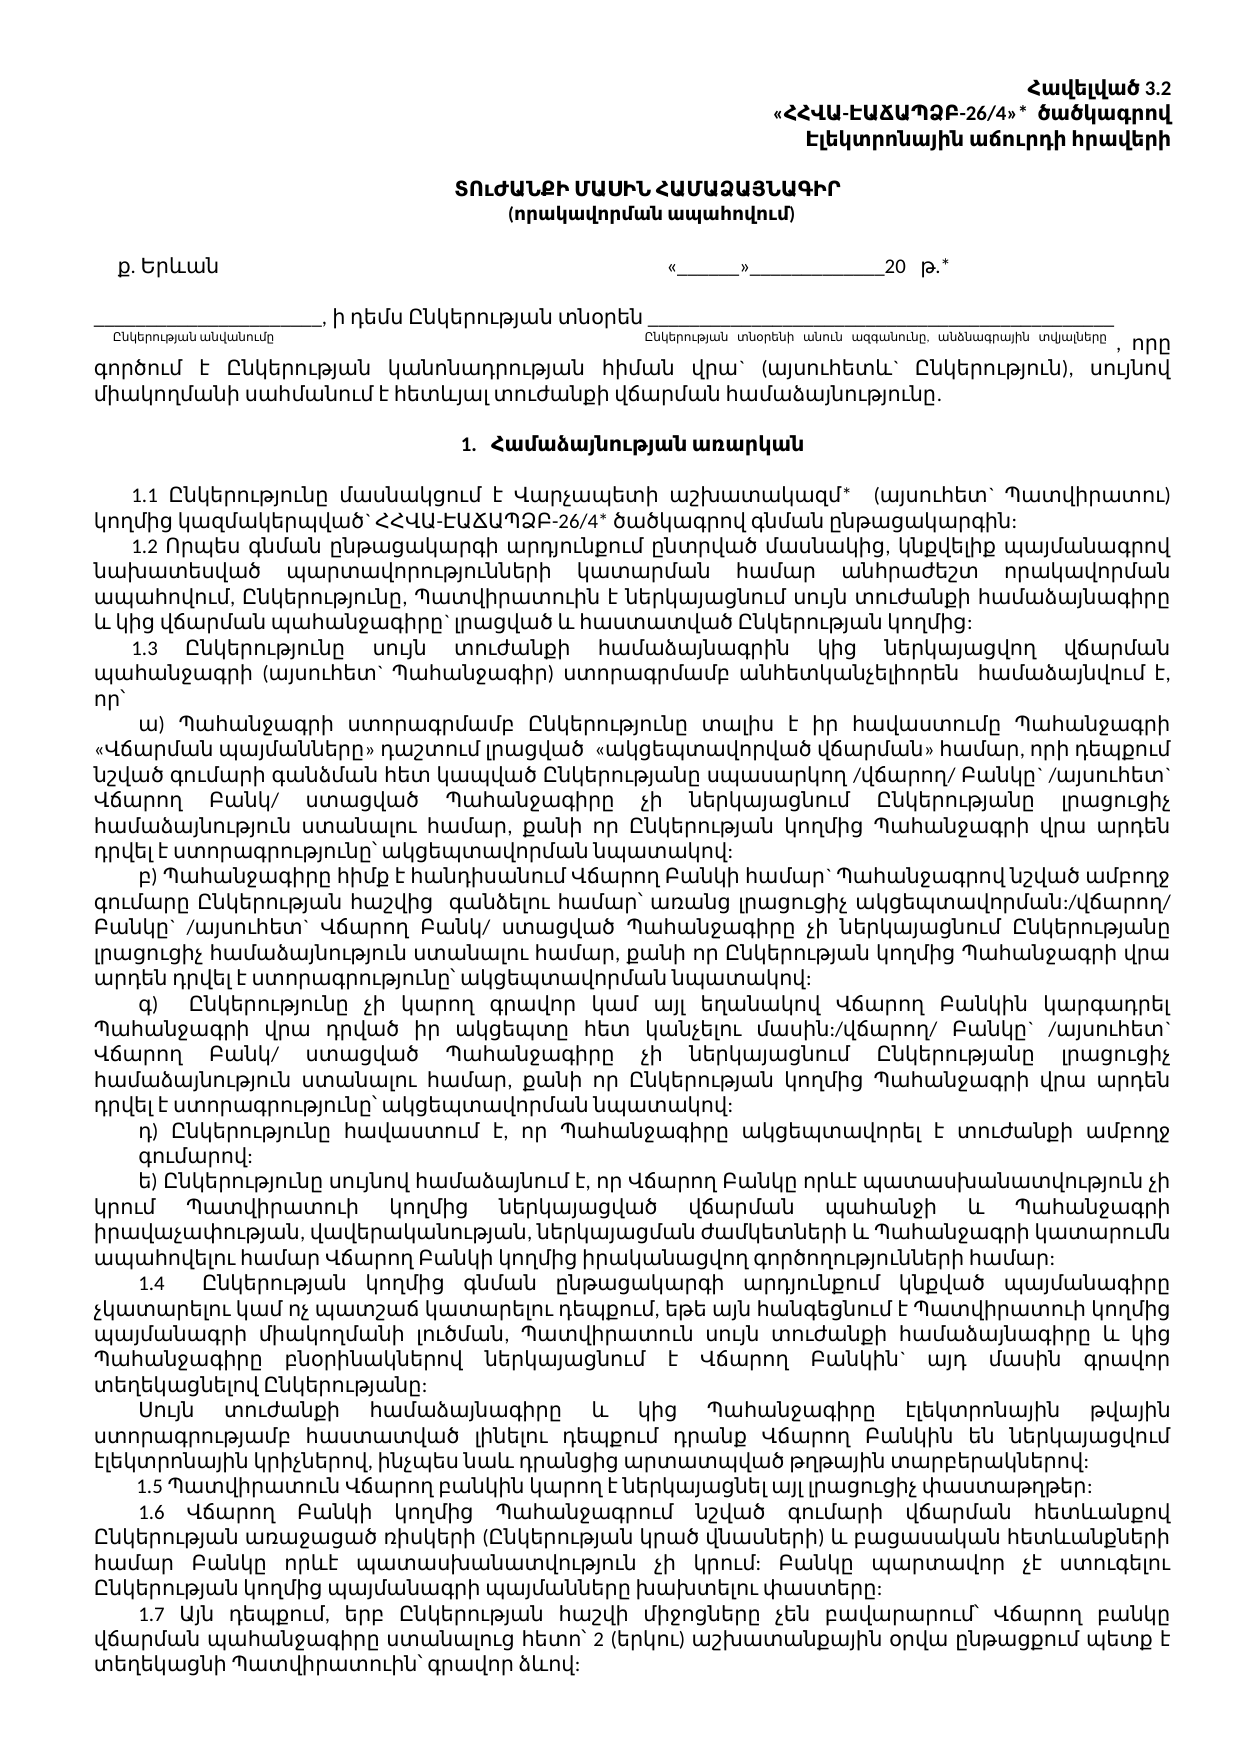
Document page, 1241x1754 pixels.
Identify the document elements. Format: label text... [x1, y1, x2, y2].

text Սույն տուժանքի համաձայնագիրը և կից Պահանջագիրը էլեկտրոնային թվային ստորագրությամբ հաստատված լինելու դեպքում դրանք Վճարող Բանկին են ներկայացվում էլեկտրոնային կրիչներով, ինչպես նաև դրանցից արտատպված թղթային տարբերակներով: [94, 1397, 1171, 1474]
text ե) Ընկերությունը սույնով համաձայնում է, որ Վճարող Բանկը որևէ պատասխանատվություն չի կրում Պատվիրատուի կողմից ներկայացված վճարման պահանջի և Պահանջագրի իրավաչափության, վավերականության, ներկայացման ժամկետների և Պահանջագրի կատարումն ապահովելու համար Վճարող Բանկի կողմից իրականացվող գործողությունների համար: [94, 1169, 1171, 1270]
text «ՀՀՎԱ-ԷԱՃԱՊՁԲ-26/4»* ծածկագրով [94, 100, 1171, 126]
text 1.1 Ընկերությունը մասնակցում է Վարչապետի աշխատակազմ* (այսուհետ` Պատվիրատու) կողմից կազմակերպված` ՀՀՎԱ-ԷԱՃԱՊՁԲ-26/4* ծածկագրով գնման ընթացակարգին: [94, 482, 1171, 533]
text ա) Պահանջագրի ստորագրմամբ Ընկերությունը տալիս է իր հավաստումը Պահանջագրի «Վճարման պայմանները» դաշտում լրացված «ակցեպտավորված վճարման» համար, որի դեպքում նշված գումարի գանձման հետ կապված Ընկերությանը սպասարկող /վճարող/ Բանկը` /այսուհետ` Վճարող Բանկ/ ստացված Պահանջագիրը չի ներկայացնում Ընկերությանը լրացուցիչ համաձայնություն ստանալու համար, քանի որ Ընկերության կողմից Պահանջագրի վրա արդեն դրվել է ստորագրությունը՝ ակցեպտավորման նպատակով: [94, 711, 1171, 864]
text 1.6 Վճարող Բանկի կողմից Պահանջագրում նշված գումարի վճարման հետևանքով Ընկերության առաջացած ռիսկերի (Ընկերության կրած վնասների) և բացասական հետևանքների համար Բանկը որևէ պատասխանատվություն չի կրում: Բանկը պարտավոր չէ ստուգելու Ընկերության կողմից պայմանագրի պայմանները խախտելու փաստերը: [94, 1499, 1171, 1601]
text 1.7 Այն դեպքում, երբ Ընկերության հաշվի միջոցները չեն բավարարում՝ Վճարող բանկը վճարման պահանջագիրը ստանալուց հետո՝ 2 (երկու) աշխատանքային օրվա ընթացքում պետք է տեղեկացնի Պատվիրատուին՝ գրավոր ձևով: [94, 1601, 1171, 1677]
text բ) Պահանջագիրը հիմք է հանդիսանում Վճարող Բանկի համար` Պահանջագրով նշված ամբողջ գումարը Ընկերության հաշվից գանձելու համար՝ առանց լրացուցիչ ակցեպտավորման:/վճարող/ Բանկը` /այսուհետ` Վճարող Բանկ/ ստացված Պահանջագիրը չի ներկայացնում Ընկերությանը լրացուցիչ համաձայնություն ստանալու համար, քանի որ Ընկերության կողմից Պահանջագրի վրա արդեն դրվել է ստորագրությունը՝ ակցեպտավորման նպատակով: [94, 864, 1171, 991]
text ՏՈւԺԱՆՔԻ ՄԱՍԻՆ ՀԱՄԱՁԱՅՆԱԳԻՐ [94, 177, 1171, 202]
text Հավելված 3.2 [94, 75, 1171, 100]
text գ) Ընկերությունը չի կարող գրավոր կամ այլ եղանակով Վճարող Բանկին կարգադրել Պահանջագրի վրա դրված իր ակցեպտը հետ կանչելու մասին:/վճարող/ Բանկը` /այսուհետ` Վճարող Բանկ/ ստացված Պահանջագիրը չի ներկայացնում Ընկերությանը լրացուցիչ համաձայնություն ստանալու համար, քանի որ Ընկերության կողմից Պահանջագրի վրա արդեն դրվել է ստորագրությունը՝ ակցեպտավորման նպատակով: [94, 991, 1171, 1118]
text 1.3 Ընկերությունը սույն տուժանքի համաձայնագրին կից ներկայացվող վճարման պահանջագրի (այսուհետ` Պահանջագիր) ստորագրմամբ անհետկանչելիորեն համաձայնվում է, որ՝ [94, 635, 1171, 711]
text 1.5 Պատվիրատուն Վճարող բանկին կարող է ներկայացնել այլ լրացուցիչ փաստաթղթեր: [94, 1474, 1171, 1499]
text 1.4 Ընկերության կողմից գնման ընթացակարգի արդյունքում կնքված պայմանագիրը չկատարելու կամ ոչ պատշաճ կատարելու դեպքում, եթե այն հանգեցնում է Պատվիրատուի կողմից պայմանագրի միակողմանի լուծման, Պատվիրատուն սույն տուժանքի համաձայնագիրը և կից Պահանջագիրը բնօրինակներով ներկայացնում է Վճարող Բանկին` այդ մասին գրավոր տեղեկացնելով Ընկերությանը: [94, 1270, 1171, 1397]
text Էլեկտրոնային աճուրդի հրավերի [94, 126, 1171, 151]
text 1.2 Որպես գնման ընթացակարգի արդյունքում ընտրված մասնակից, կնքվելիք պայմանագրով նախատեսված պարտավորությունների կատարման համար անհրաժեշտ որակավորման ապահովում, Ընկերությունը, Պատվիրատուին է ներկայացնում սույն տուժանքի համաձայնագիրը և կից վճարման պահանջագիրը` լրացված և հաստատված Ընկերության կողմից: [94, 533, 1171, 635]
text դ) Ընկերությունը հավաստում է, որ Պահանջագիրը ակցեպտավորել է տուժանքի ամբողջ գումարով: [138, 1118, 1171, 1169]
text ______________________, ի դեմս Ընկերության տնօրեն _____________________________________________ [94, 304, 1171, 330]
text ք. Երևան «______»_____________20 թ.* [94, 254, 1171, 279]
text Ընկերության անվանումը Ընկերության տնօրենի անուն ազգանունը, անձնագրային տվյալները , որը գործում է Ընկերության կանոնադրության հիման վրա` (այսուհետև` Ընկերություն), սույնով միակողմանի սահմանում է հետևյալ տուժանքի վճարման համաձայնությունը. [94, 330, 1171, 406]
text 1. Համաձայնության առարկան [94, 432, 1171, 457]
text (որակավորման ապահովում) [94, 202, 1171, 225]
